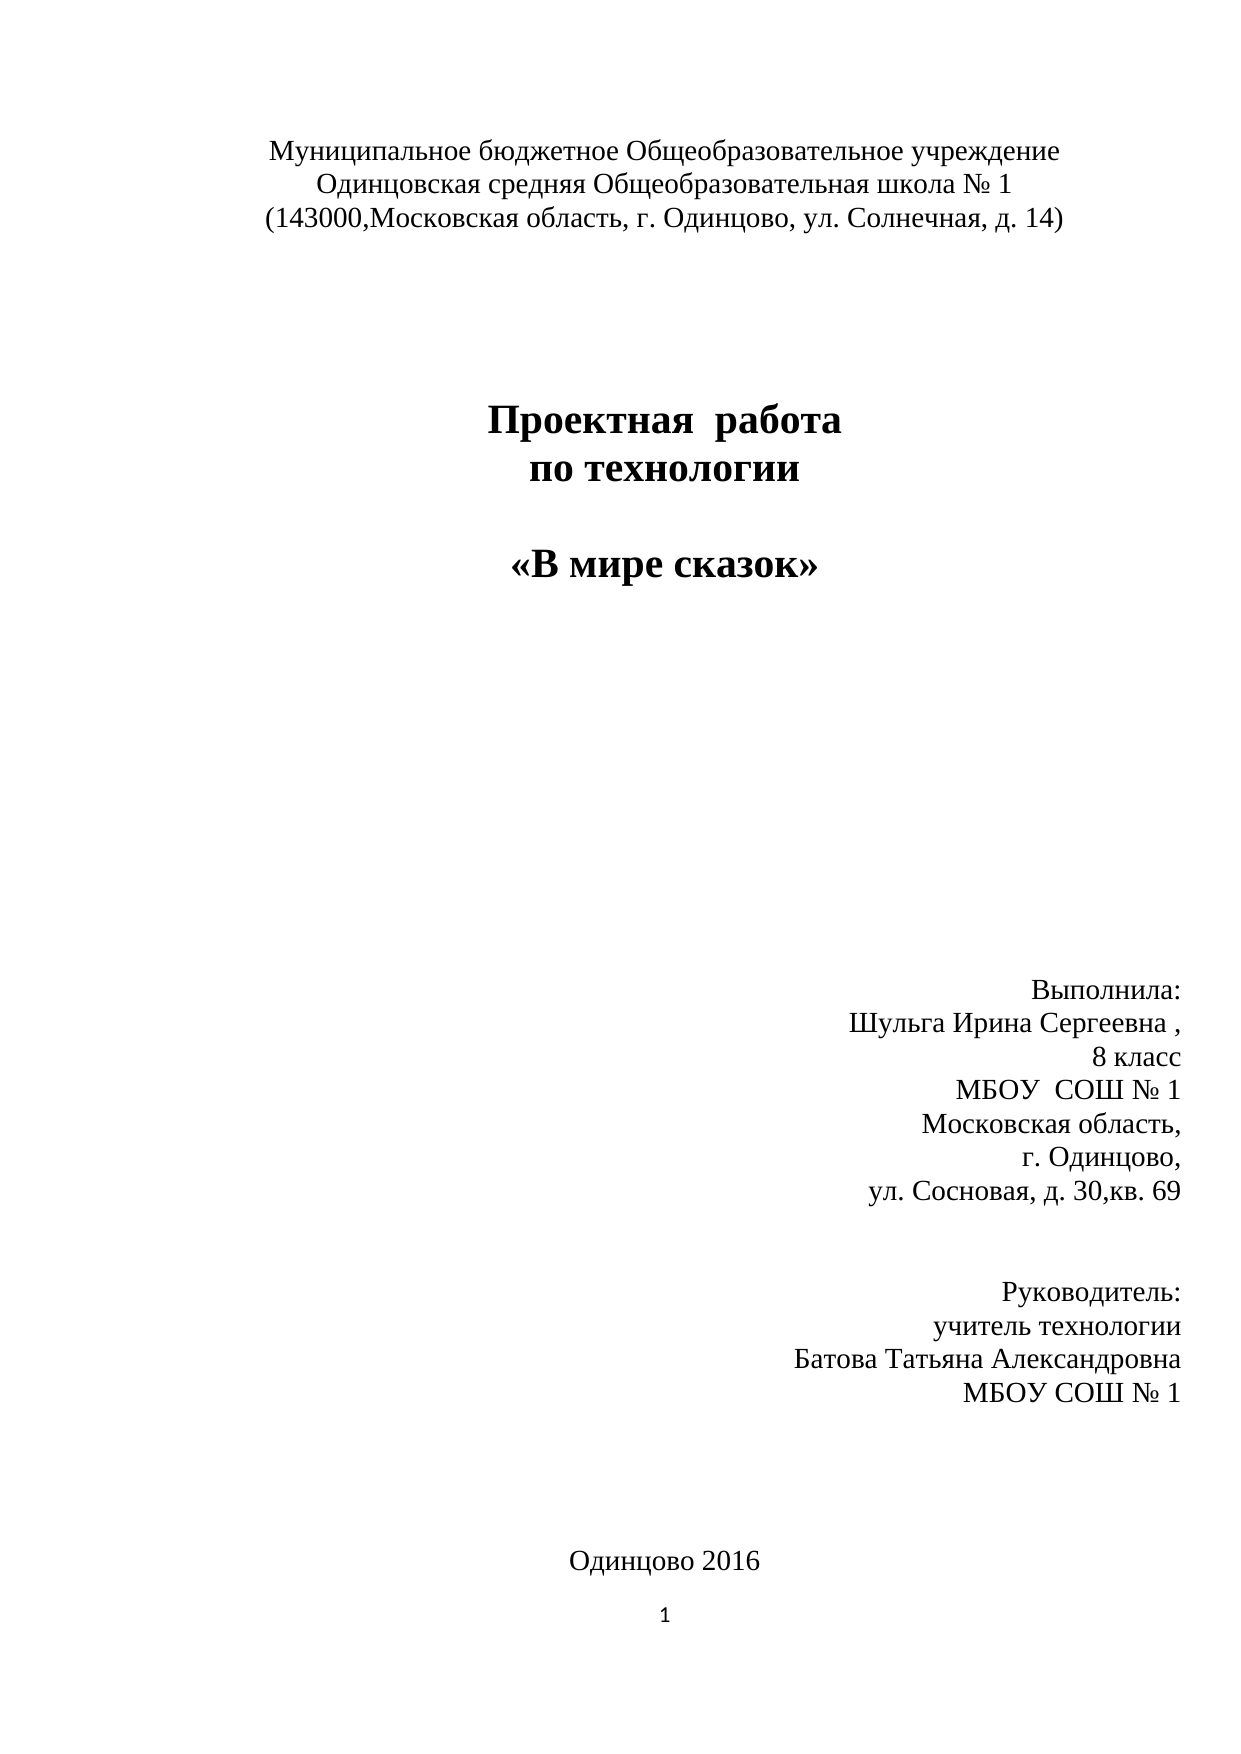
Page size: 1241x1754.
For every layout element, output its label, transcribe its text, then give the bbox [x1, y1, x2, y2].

text г. Одинцово, [148, 1139, 1181, 1173]
text Муниципальное бюджетное Общеобразовательное учреждение [148, 133, 1181, 166]
text 8 класс [148, 1039, 1181, 1072]
text Московская область, [148, 1106, 1181, 1139]
text ул. Сосновая, д. 30,кв. 69 [148, 1173, 1181, 1207]
text Батова Татьяна Александровна [148, 1341, 1181, 1375]
text МБОУ СОШ № 1 [148, 1375, 1181, 1408]
text Проектная работа [148, 394, 1181, 442]
text (143000,Московская область, г. Одинцово, ул. Солнечная, д. 14) [148, 200, 1181, 233]
text МБОУ СОШ № 1 [148, 1072, 1181, 1106]
text Выполнила: [148, 972, 1181, 1005]
text Одинцово 2016 [148, 1543, 1181, 1576]
text по технологии [148, 442, 1181, 490]
text Шульга Ирина Сергеевна , [148, 1005, 1181, 1039]
text Одинцовская средняя Общеобразовательная школа № 1 [148, 166, 1181, 200]
text Руководитель: [148, 1274, 1181, 1308]
text «В мире сказок» [148, 538, 1181, 586]
text учитель технологии [148, 1308, 1181, 1341]
